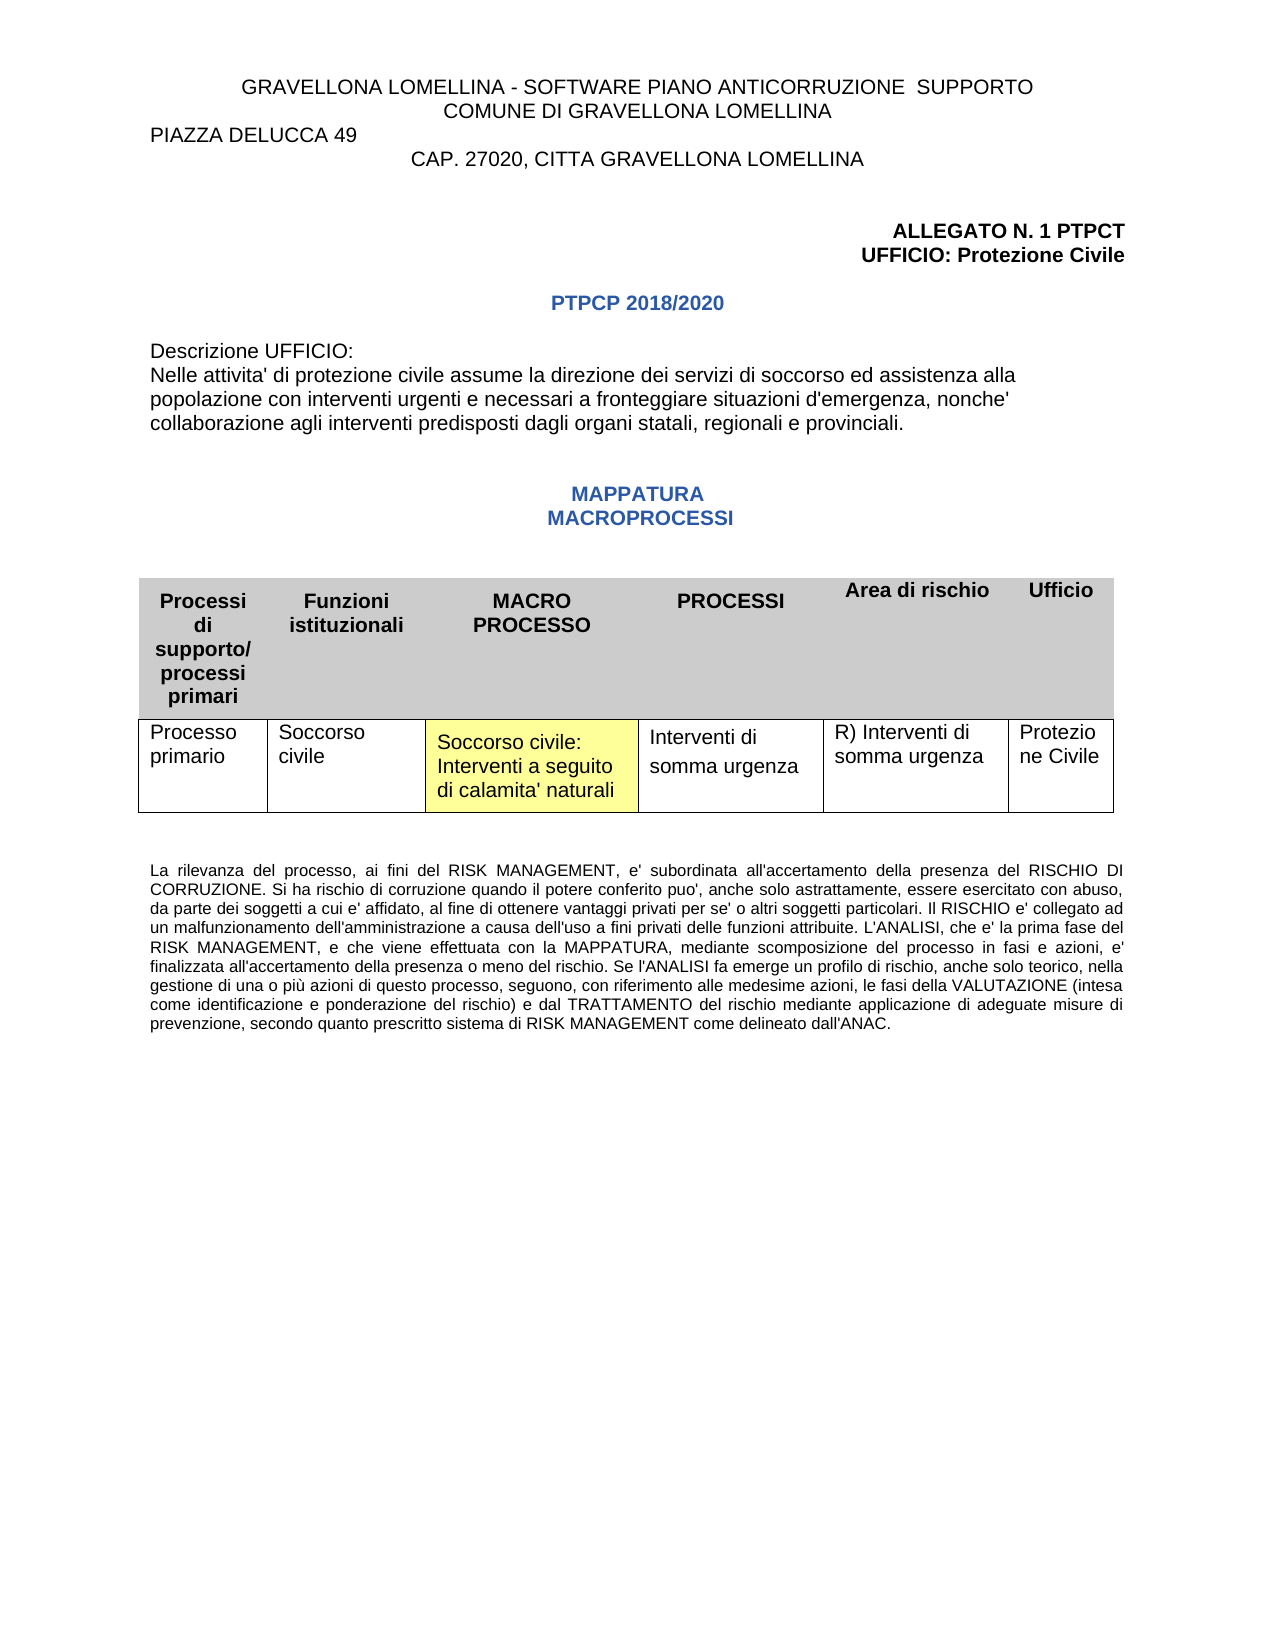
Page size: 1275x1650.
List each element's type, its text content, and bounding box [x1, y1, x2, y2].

table_header Area di rischio [823, 578, 1008, 719]
table_header Funzioni istituzionali [267, 578, 426, 719]
text PTPCP 2018/2020 [150, 291, 1125, 314]
text MACROPROCESSI [150, 506, 1125, 530]
text PIAZZA DELUCCA 49 [150, 123, 1125, 147]
table_cell Soccorso civile: Interventi a seguito di calamita' naturali [426, 720, 638, 812]
table_header Ufficio [1008, 578, 1114, 719]
table_header Processi di supporto/processi primari [139, 578, 267, 719]
table_cell Protezione Civile [1009, 720, 1113, 812]
table_cell Processo primario [139, 720, 267, 812]
text GRAVELLONA LOMELLINA - SOFTWARE PIANO ANTICORRUZIONE SUPPORTO [150, 75, 1125, 99]
table_header PROCESSI [638, 578, 823, 719]
text MAPPATURA [150, 482, 1125, 506]
text Nelle attivita' di protezione civile assume la direzione dei servizi di soccorso ed assistenza alla popolazione con interventi urgenti e necessari a fronteggiare situazioni d'emergenza, nonche' collaborazione agli interventi predisposti dagli organi statali, regionali e provinciali. [150, 362, 1125, 434]
text La rilevanza del processo, ai fini del RISK MANAGEMENT, e' subordinata all'accertamento della presenza del RISCHIO DI CORRUZIONE. Si ha rischio di corruzione quando il potere conferito puo', anche solo astrattamente, essere esercitato con abuso, da parte dei soggetti a cui e' affidato, al fine di ottenere vantaggi privati per se' o altri soggetti particolari. Il RISCHIO e' collegato ad un malfunzionamento dell'amministrazione a causa dell'uso a fini privati delle funzioni attribuite. L'ANALISI, che e' la prima fase del RISK MANAGEMENT, e che viene effettuata con la MAPPATURA, mediante scomposizione del processo in fasi e azioni, e' finalizzata all'accertamento della presenza o meno del rischio. Se l'ANALISI fa emerge un profilo di rischio, anche solo teorico, nella gestione di una o più azioni di questo processo, seguono, con riferimento alle medesime azioni, le fasi della VALUTAZIONE (intesa come identificazione e ponderazione del rischio) e dal TRATTAMENTO del rischio mediante applicazione di adeguate misure di prevenzione, secondo quanto prescritto sistema di RISK MANAGEMENT come delineato dall'ANAC. [150, 861, 1125, 1033]
text COMUNE DI GRAVELLONA LOMELLINA [150, 99, 1125, 123]
text UFFICIO: Protezione Civile [150, 243, 1125, 267]
table_cell R) Interventi di somma urgenza [824, 720, 1008, 812]
text CAP. 27020, CITTA GRAVELLONA LOMELLINA [150, 147, 1125, 171]
table_cell Soccorso civile [268, 720, 425, 812]
text Descrizione UFFICIO: [150, 338, 1125, 362]
table_cell Interventi di somma urgenza [639, 720, 823, 812]
text ALLEGATO N. 1 PTPCT [150, 219, 1125, 243]
table_header MACRO PROCESSO [426, 578, 638, 719]
